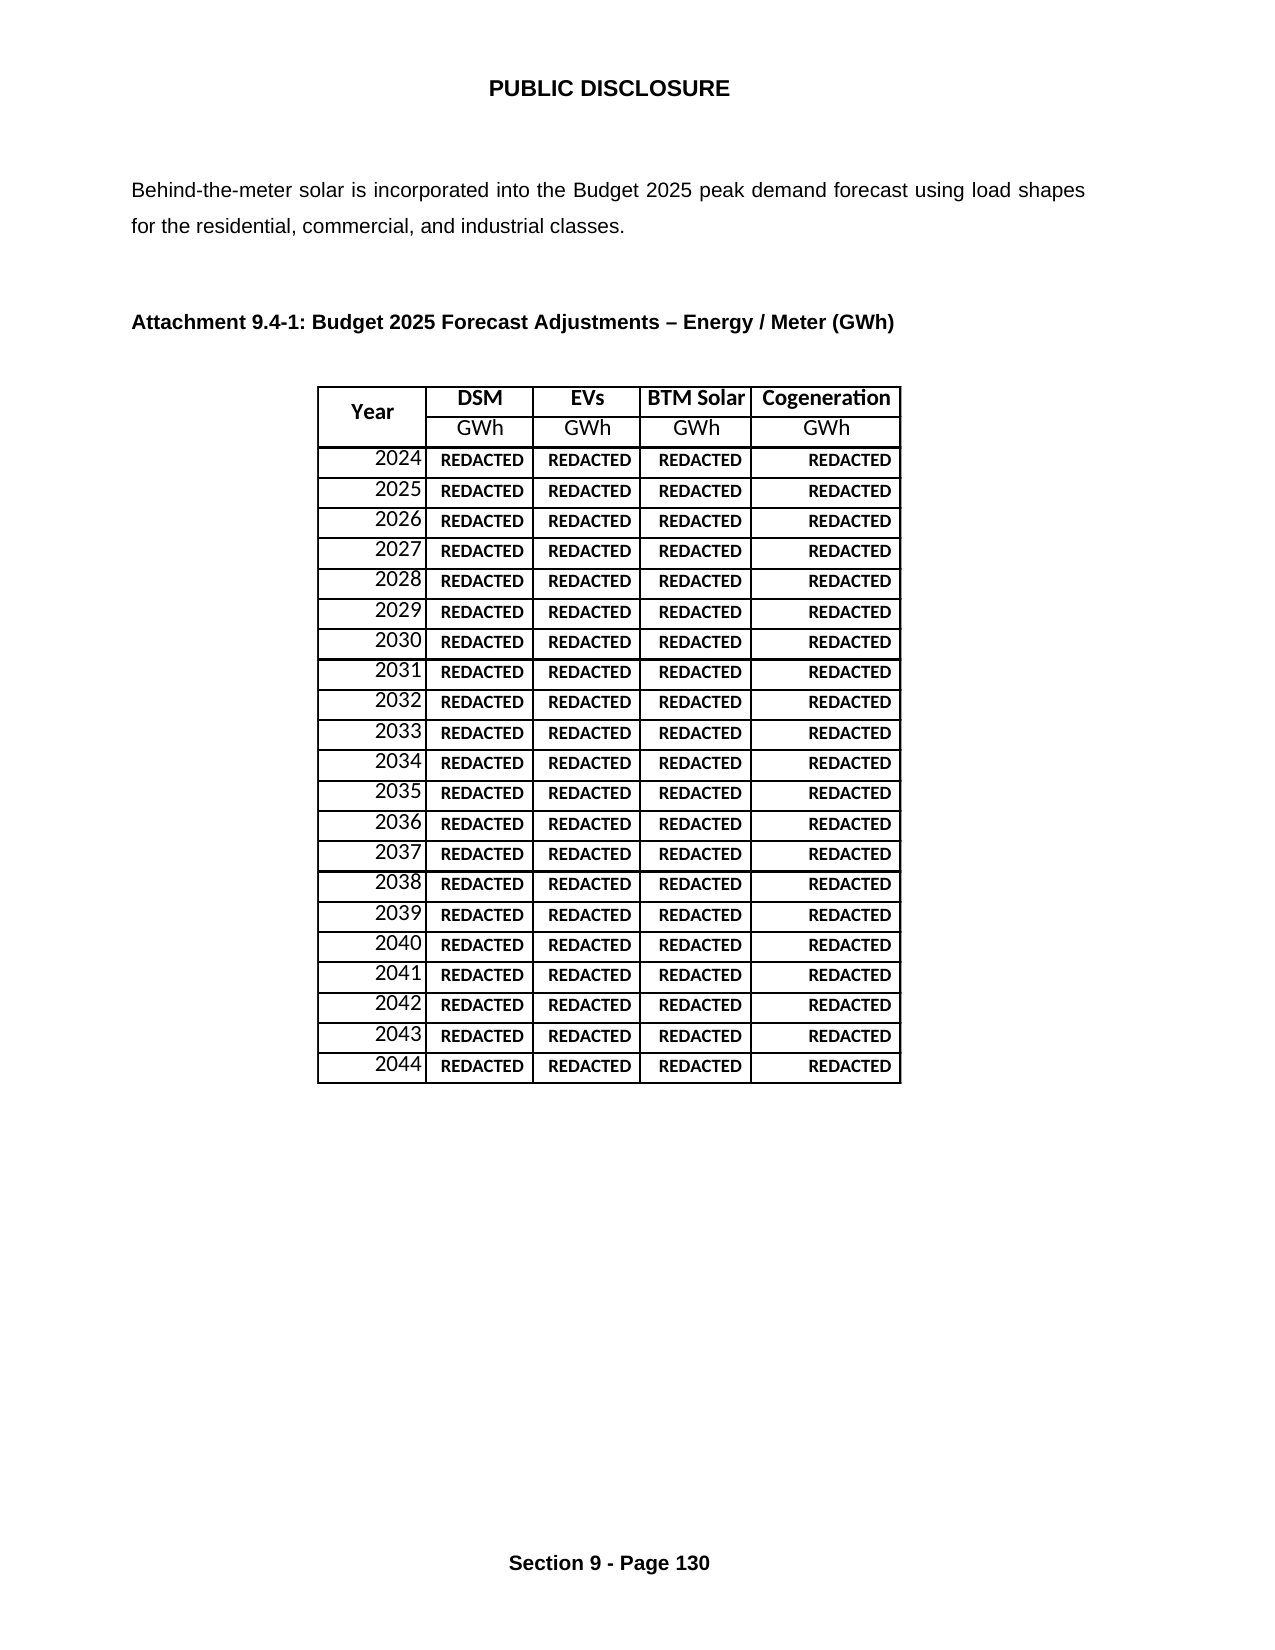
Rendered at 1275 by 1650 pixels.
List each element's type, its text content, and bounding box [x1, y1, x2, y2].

text Attachment 9.4-1: Budget 2025 Forecast Adjustments – Energy / Meter (GWh) [131, 310, 1087, 334]
text Behind-the-meter solar is incorporated into the Budget 2025 peak demand forecast using load shapes for the residential, commercial, and industrial classes. [131, 177, 1087, 237]
